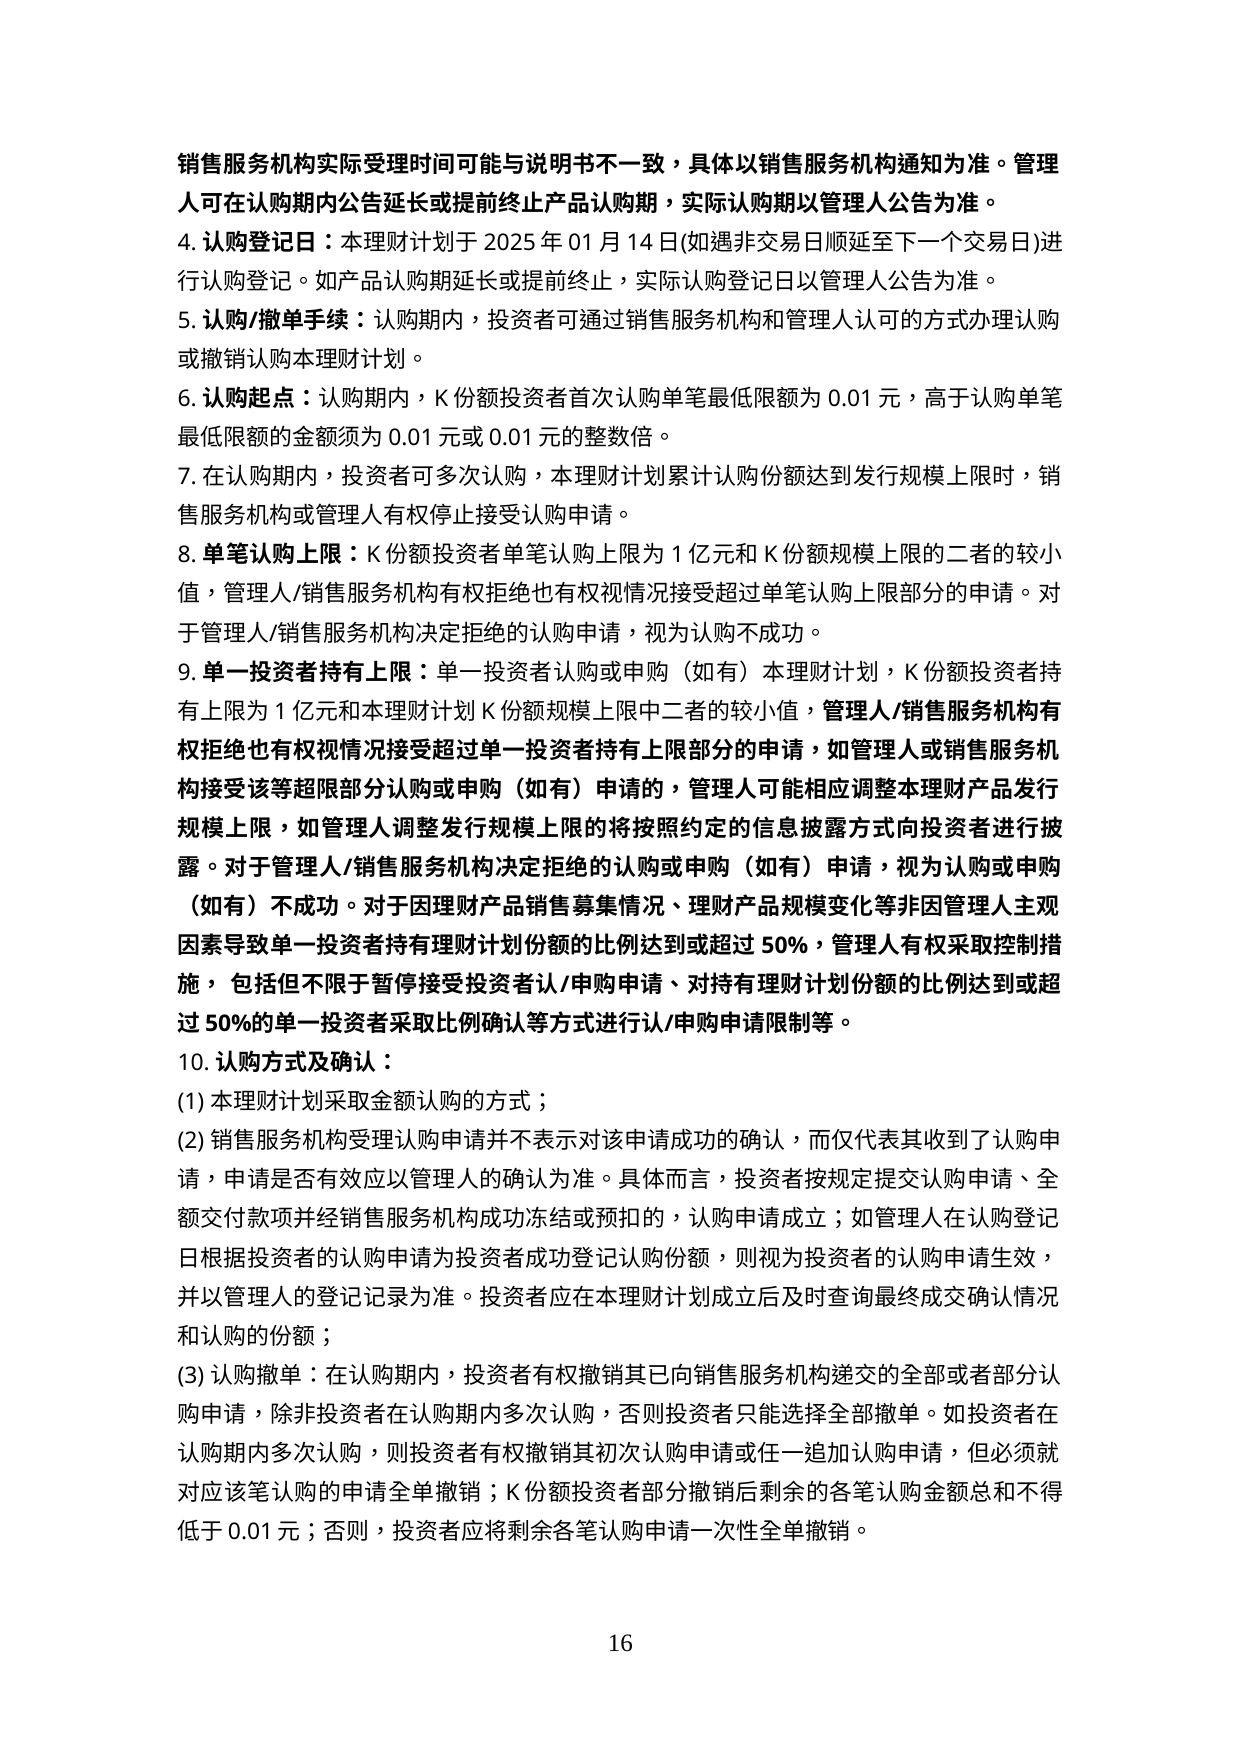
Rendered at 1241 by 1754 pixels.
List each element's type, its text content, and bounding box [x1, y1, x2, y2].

list 认购撤单：在认购期内，投资者有权撤销其已向销售服务机构递交的全部或者部分认购申请，除非投资者在认购期内多次认购，否则投资者只能选择全部撤单。如投资者在认购期内多次认购，则投资者有权撤销其初次认购申请或任一追加认购申请，但必须就对应该笔认购的申请全单撤销；K份额投资者部分撤销后剩余的各笔认购金额总和不得低于0.01元；否则，投资者应将剩余各笔认购申请一次性全单撤销。 [177, 1359, 1063, 1546]
list 认购/撤单手续：认购期内，投资者可通过销售服务机构和管理人认可的方式办理认购或撤销认购本理财计划。 [177, 304, 1063, 374]
list 单一投资者持有上限：单一投资者认购或申购（如有）本理财计划，K份额投资者持有上限为1亿元和本理财计划K份额规模上限中二者的较小值，管理人/销售服务机构有权拒绝也有权视情况接受超过单一投资者持有上限部分的申请，如管理人或销售服务机构接受该等超限部分认购或申购（如有）申请的，管理人可能相应调整本理财产品发行规模上限，如管理人调整发行规模上限的将按照约定的信息披露方式向投资者进行披露。对于管理人/销售服务机构决定拒绝的认购或申购（如有）申请，视为认购或申购（如有）不成功。对于因理财产品销售募集情况、理财产品规模变化等非因管理人主观因素导致单一投资者持有理财计划份额的比例达到或超过50%，管理人有权采取控制措施， 包括但不限于暂停接受投资者认/申购申请、对持有理财计划份额的比例达到或超过50%的单一投资者采取比例确认等方式进行认/申购申请限制等。 [177, 656, 1063, 1038]
list 认购登记日：本理财计划于2025年01月14日(如遇非交易日顺延至下一个交易日)进行认购登记。如产品认购期延长或提前终止，实际认购登记日以管理人公告为准。 [177, 226, 1063, 296]
list 本理财计划采取金额认购的方式； [177, 1085, 1063, 1116]
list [177, 148, 1063, 218]
list 认购起点：认购期内，K份额投资者首次认购单笔最低限额为0.01元，高于认购单笔最低限额的金额须为0.01元或0.01元的整数倍。 [177, 382, 1063, 452]
list 认购方式及确认： [177, 1046, 1063, 1077]
list 销售服务机构受理认购申请并不表示对该申请成功的确认，而仅代表其收到了认购申请，申请是否有效应以管理人的确认为准。具体而言，投资者按规定提交认购申请、全额交付款项并经销售服务机构成功冻结或预扣的，认购申请成立；如管理人在认购登记日根据投资者的认购申请为投资者成功登记认购份额，则视为投资者的认购申请生效，并以管理人的登记记录为准。投资者应在本理财计划成立后及时查询最终成交确认情况和认购的份额； [177, 1124, 1063, 1351]
list 单笔认购上限：K份额投资者单笔认购上限为1亿元和K份额规模上限的二者的较小值，管理人/销售服务机构有权拒绝也有权视情况接受超过单笔认购上限部分的申请。对于管理人/销售服务机构决定拒绝的认购申请，视为认购不成功。 [177, 538, 1063, 648]
list 在认购期内，投资者可多次认购，本理财计划累计认购份额达到发行规模上限时，销售服务机构或管理人有权停止接受认购申请。 [177, 460, 1063, 531]
